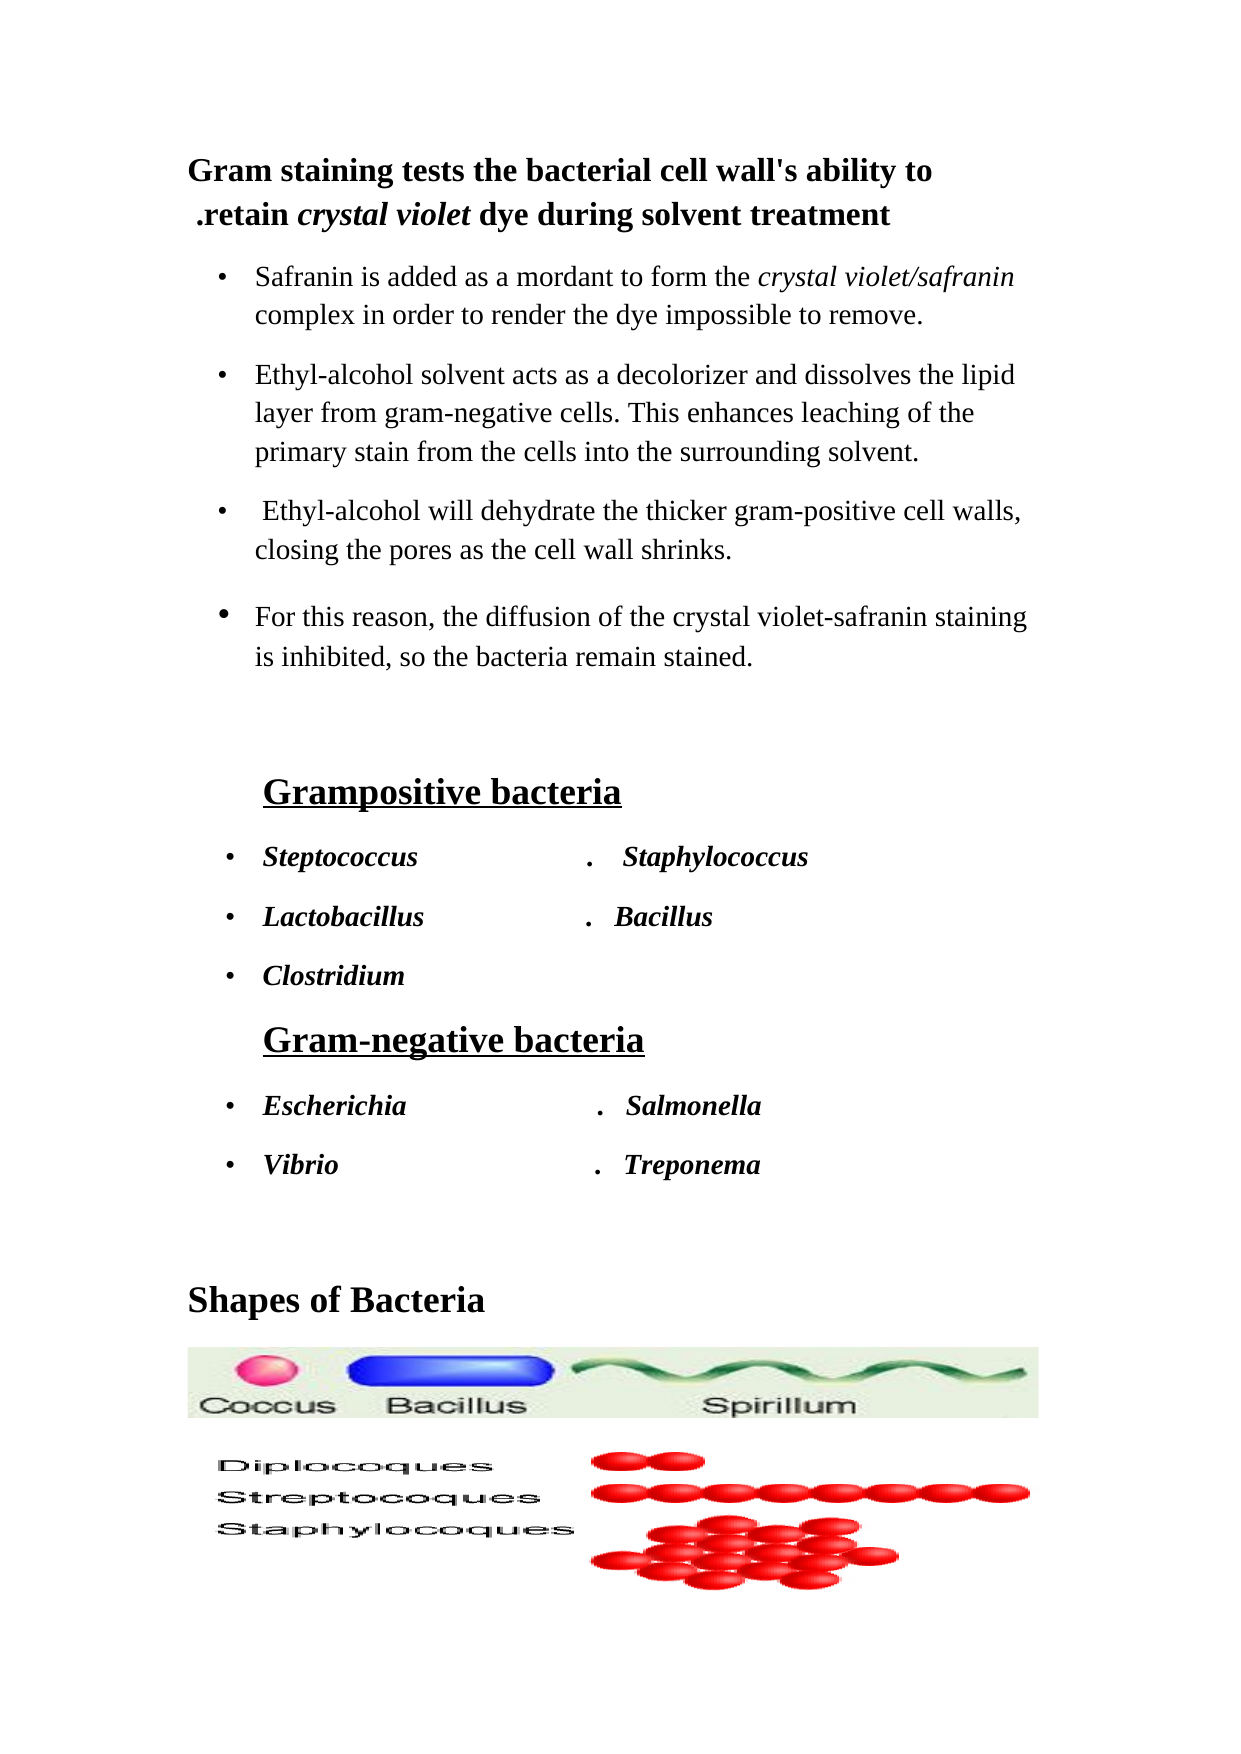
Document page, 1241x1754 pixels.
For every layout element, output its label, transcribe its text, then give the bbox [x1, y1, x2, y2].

list Clostridium [225, 958, 1053, 992]
list Ethyl-alcohol will dehydrate the thicker gram-positive cell walls, closing the pores as the cell wall shrinks. [217, 493, 1053, 565]
list Steptococcus . Staphylococcus [225, 839, 1053, 873]
list For this reason, the diffusion of the crystal violet-safranin staining is inhibited, so the bacteria remain stained. [217, 591, 1053, 673]
text Gram staining tests the bacterial cell wall's ability to retain crystal violet dye during solvent treatment. [187, 150, 986, 232]
text Grampositive bacteria [262, 769, 1053, 812]
picture [187, 1347, 1039, 1418]
list Lactobacillus . Bacillus [225, 899, 1053, 932]
list Escherichia . Salmonella [225, 1088, 1053, 1122]
list Ethyl-alcohol solvent acts as a decolorizer and dissolves the lipid layer from gram-negative cells. This enhances leaching of the primary stain from the cells into the surrounding solvent. [217, 357, 1053, 467]
text Shapes of Bacteria [187, 1277, 1053, 1320]
picture [187, 1443, 1068, 1598]
text Gram-negative bacteria [262, 1018, 1053, 1061]
list Safranin is added as a mordant to form the crystal violet/safranin complex in order to render the dye impossible to remove. [217, 259, 1053, 331]
list Vibrio . Treponema [225, 1147, 1053, 1181]
